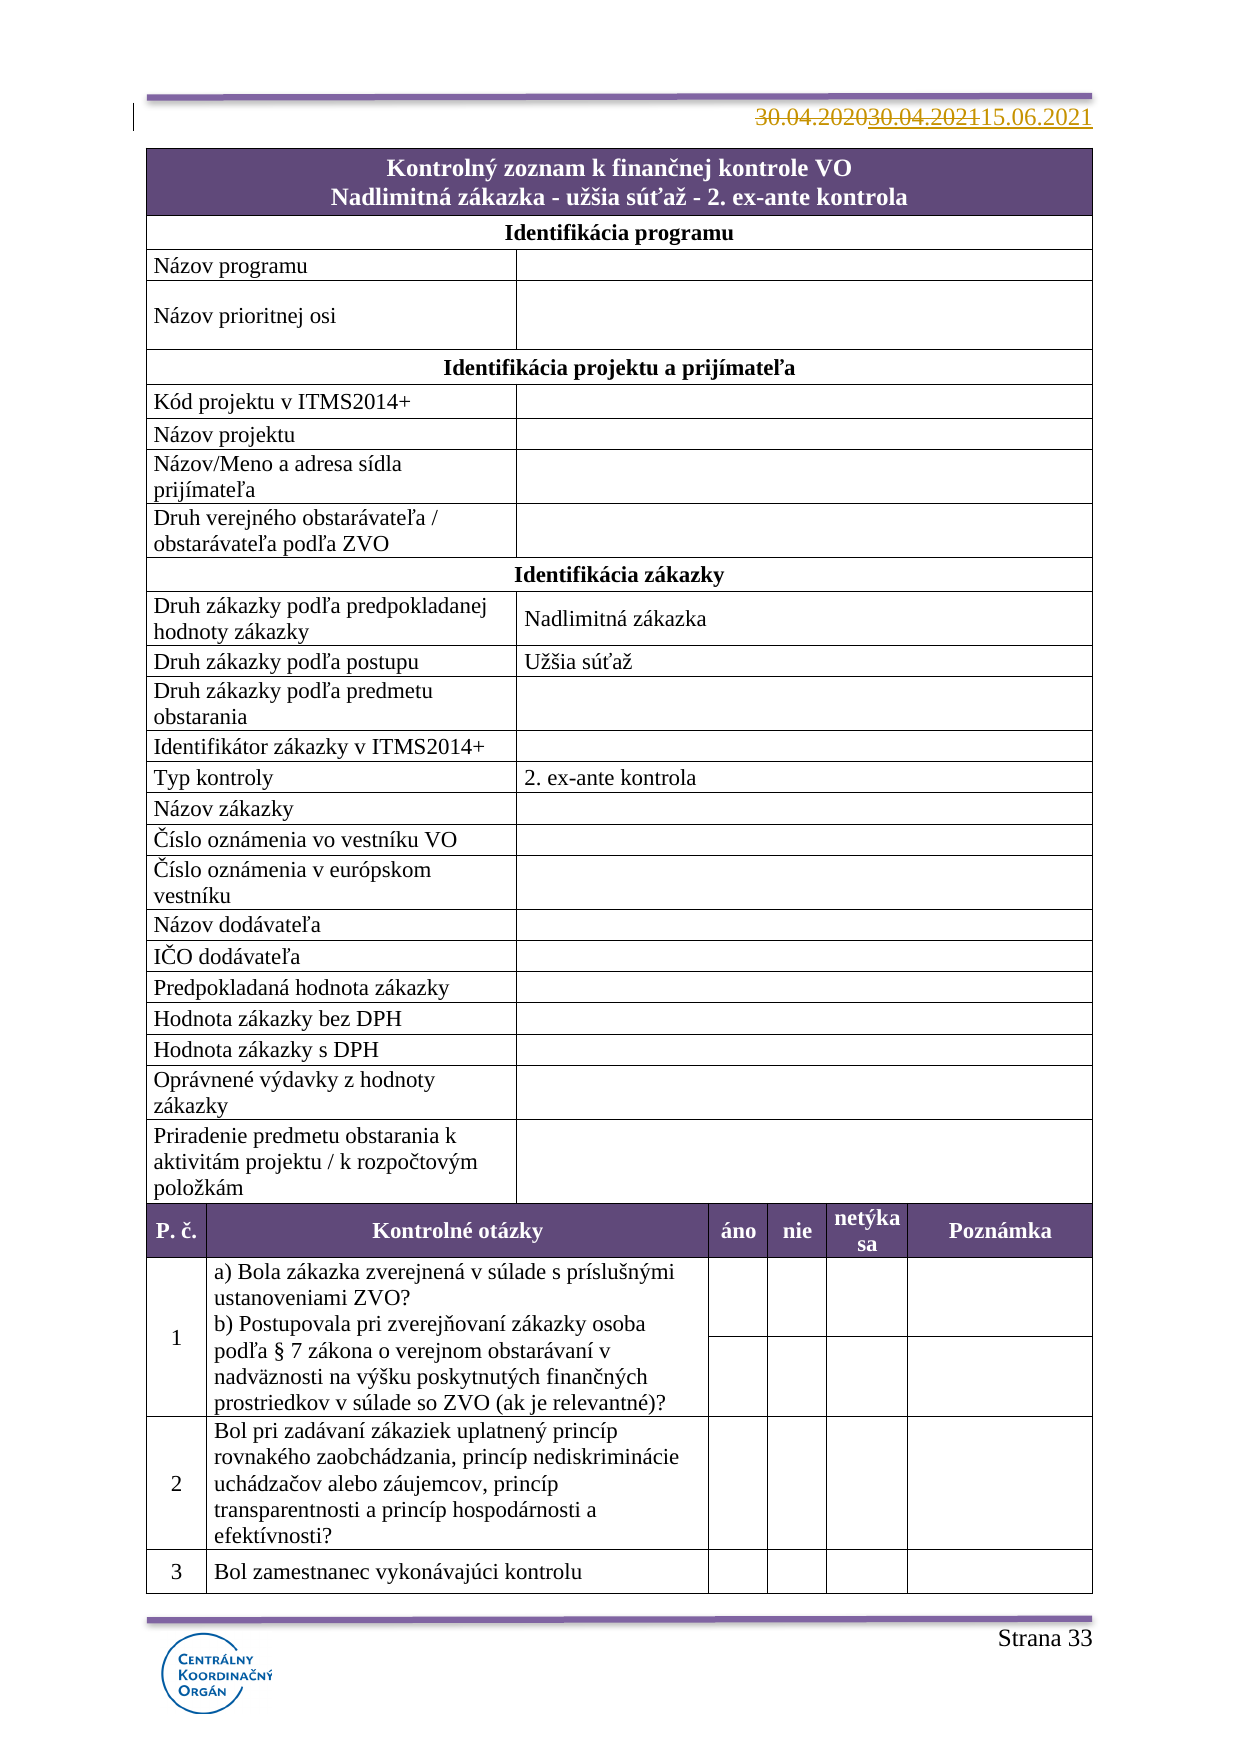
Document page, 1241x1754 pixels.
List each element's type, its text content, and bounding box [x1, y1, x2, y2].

table_cell [827, 1417, 907, 1549]
table_cell 2. ex-ante kontrola [517, 762, 1092, 792]
table_cell [908, 1337, 1092, 1416]
table_cell Druh verejného obstarávateľa / obstarávateľa podľa ZVO [147, 504, 516, 557]
table_cell [768, 1258, 826, 1336]
table_cell [517, 504, 1092, 557]
table_cell Hodnota zákazky s DPH [147, 1035, 516, 1065]
table_cell [768, 1417, 826, 1549]
table_cell Názov prioritnej osi [147, 281, 516, 349]
table_cell Kód projektu v ITMS2014+ [147, 385, 516, 418]
table_cell [517, 793, 1092, 823]
table_cell 1 [147, 1258, 206, 1416]
table_cell Identifikácia projektu a prijímateľa [147, 350, 1092, 383]
table_cell [709, 1417, 767, 1549]
table_cell Názov dodávateľa [147, 910, 516, 940]
table_cell [517, 1035, 1092, 1065]
table_cell [827, 1337, 907, 1416]
table_header Kontrolný zoznam k finančnej kontrole VO Nadlimitná zákazka - užšia súťaž - 2. ex-ante kontrola [147, 149, 1092, 215]
table_cell Poznámka [908, 1204, 1092, 1257]
table_cell [517, 825, 1092, 855]
table_cell Kontrolné otázky [207, 1204, 708, 1257]
table_cell Číslo oznámenia vo vestníku VO [147, 825, 516, 855]
table_cell netýka sa [827, 1204, 907, 1257]
table_cell Typ kontroly [147, 762, 516, 792]
table_cell Predpokladaná hodnota zákazky [147, 972, 516, 1002]
table_cell Oprávnené výdavky z hodnoty zákazky [147, 1066, 516, 1118]
table_cell [908, 1417, 1092, 1549]
table_cell [768, 1337, 826, 1416]
table_cell Hodnota zákazky bez DPH [147, 1003, 516, 1033]
table_cell [517, 941, 1092, 971]
table_cell Identifikácia programu [147, 216, 1092, 249]
table_cell Druh zákazky podľa predpokladanej hodnoty zákazky [147, 592, 516, 645]
table_cell [517, 856, 1092, 908]
table_cell Druh zákazky podľa postupu [147, 646, 516, 676]
table_cell [709, 1258, 767, 1336]
table_cell áno [709, 1204, 767, 1257]
table_cell Názov zákazky [147, 793, 516, 823]
table_cell [517, 910, 1092, 940]
table_cell [908, 1258, 1092, 1336]
table_cell [768, 1550, 826, 1593]
table_cell Identifikátor zákazky v ITMS2014+ [147, 731, 516, 761]
table_cell [517, 250, 1092, 280]
table_cell P. č. [147, 1204, 206, 1257]
table_cell [517, 281, 1092, 349]
table_cell a) Bola zákazka zverejnená v súlade s príslušnými ustanoveniami ZVO? b) Postupovala pri zverejňovaní zákazky osoba podľa § 7 zákona o verejnom obstarávaní v nadväznosti na výšku poskytnutých finančných prostriedkov v súlade so ZVO (ak je relevantné)? [207, 1258, 708, 1416]
table_cell [517, 731, 1092, 761]
table_cell IČO dodávateľa [147, 941, 516, 971]
table_cell [517, 1120, 1092, 1203]
table_cell nie [768, 1204, 826, 1257]
table_cell Užšia súťaž [517, 646, 1092, 676]
table_cell [709, 1550, 767, 1593]
table_cell [517, 972, 1092, 1002]
table_cell [517, 1066, 1092, 1118]
table_cell Identifikácia zákazky [147, 558, 1092, 591]
table_cell Bol pri zadávaní zákaziek uplatnený princíp rovnakého zaobchádzania, princíp nediskriminácie uchádzačov alebo záujemcov, princíp transparentnosti a princíp hospodárnosti a efektívnosti? [207, 1417, 708, 1549]
table_cell [827, 1550, 907, 1593]
table_cell 3 [147, 1550, 206, 1593]
table_cell [908, 1550, 1092, 1593]
table_cell [709, 1337, 767, 1416]
table_cell 2 [147, 1417, 206, 1549]
table_cell Číslo oznámenia v európskom vestníku [147, 856, 516, 908]
table_cell [517, 419, 1092, 449]
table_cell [207, 1550, 708, 1593]
table_cell Názov programu [147, 250, 516, 280]
table_cell [517, 677, 1092, 730]
table_cell Nadlimitná zákazka [517, 592, 1092, 645]
table_cell [827, 1258, 907, 1336]
table_cell Názov/Meno a adresa sídla prijímateľa [147, 450, 516, 503]
table_cell [517, 385, 1092, 418]
picture [159, 1631, 272, 1713]
table_cell [517, 450, 1092, 503]
table_cell Názov projektu [147, 419, 516, 449]
table_cell [517, 1003, 1092, 1033]
table_cell Druh zákazky podľa predmetu obstarania [147, 677, 516, 730]
table_cell Priradenie predmetu obstarania k aktivitám projektu / k rozpočtovým položkám [147, 1120, 516, 1203]
